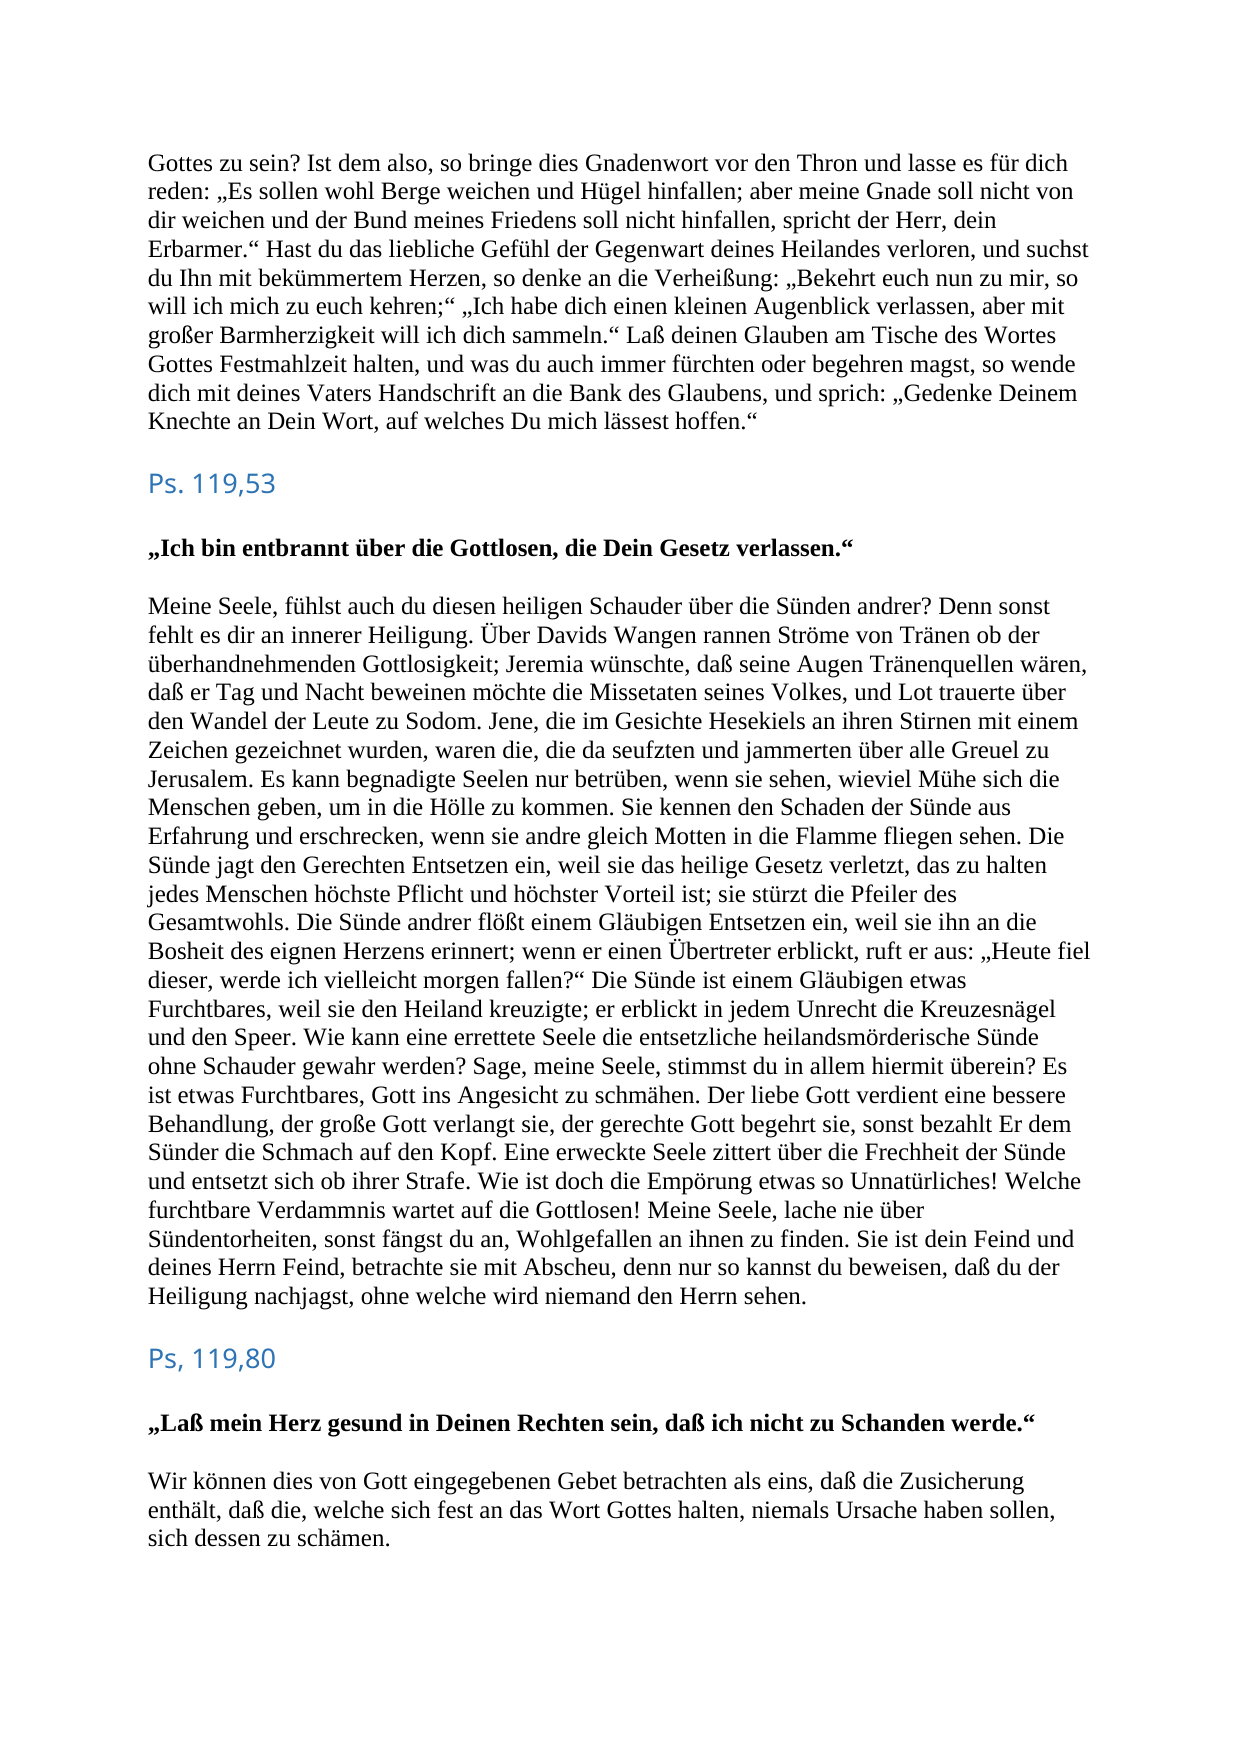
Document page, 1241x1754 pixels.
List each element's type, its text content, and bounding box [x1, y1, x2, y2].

text „Ich bin entbrannt über die Gottlosen, die Dein Gesetz verlassen.“ [148, 792, 1093, 821]
text Meine Seele, fühlst auch du diesen heiligen Schauder über die Sünden andrer? Denn sonst fehlt es dir an innerer Heiligung. Über Davids Wangen rannen Ströme von Tränen ob der überhandnehmenden Gottlosigkeit; Jeremia wünschte, daß seine Augen Tränenquellen wären, daß er Tag und Nacht beweinen möchte die Missetaten seines Volkes, und Lot trauerte über den Wandel der Leute zu Sodom. Jene, die im Gesichte Hesekiels an ihren Stirnen mit einem Zeichen gezeichnet wurden, waren die, die da seufzten und jammerten über alle Greuel zu Jerusalem. Es kann begnadigte Seelen nur betrüben, wenn sie sehen, wieviel Mühe sich die Menschen geben, um in die Hölle zu kommen. Sie kennen den Schaden der Sünde aus Erfahrung und erschrecken, wenn sie andre gleich Motten in die Flamme fliegen sehen. Die Sünde jagt den Gerechten Entsetzen ein, weil sie das heilige Gesetz verletzt, das zu halten jedes Menschen höchste Pflicht und höchster Vorteil ist; sie stürzt die Pfeiler des Gesamtwohls. Die Sünde andrer flößt einem Gläubigen Entsetzen ein, weil sie ihn an die Bosheit des eignen Herzens erinnert; wenn er einen Übertreter erblickt, ruft er aus: „Heute fiel dieser, werde ich vielleicht morgen fallen?“ Die Sünde ist einem Gläubigen etwas Furchtbares, weil sie den Heiland kreuzigte; er erblickt in jedem Unrecht die Kreuzesnägel und den Speer. Wie kann eine errettete Seele die entsetzliche heilandsmörderische Sünde ohne Schauder gewahr werden? Sage, meine Seele, stimmst du in allem hiermit überein? Es ist etwas Furchtbares, Gott ins Angesicht zu schmähen. Der liebe Gott verdient eine bessere Behandlung, der große Gott verlangt sie, der gerechte Gott begehrt sie, sonst bezahlt Er dem Sünder die Schmach auf den Kopf. Eine erweckte Seele zittert über die Frechheit der Sünde und entsetzt sich ob ihrer Strafe. Wie ist doch die Empörung etwas so Unnatürliches! Welche furchtbare Verdammnis wartet auf die Gottlosen! Meine Seele, lache nie über Sündentorheiten, sonst fängst du an, Wohlgefallen an ihnen zu finden. Sie ist dein Feind und deines Herrn Feind, betrachte sie mit Abscheu, denn nur so kannst du beweisen, daß du der Heiligung nachjagst, ohne welche wird niemand den Herrn sehen. [148, 850, 1093, 1569]
subtitle Ps. 119,53 [148, 723, 1093, 760]
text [148, 148, 1093, 694]
